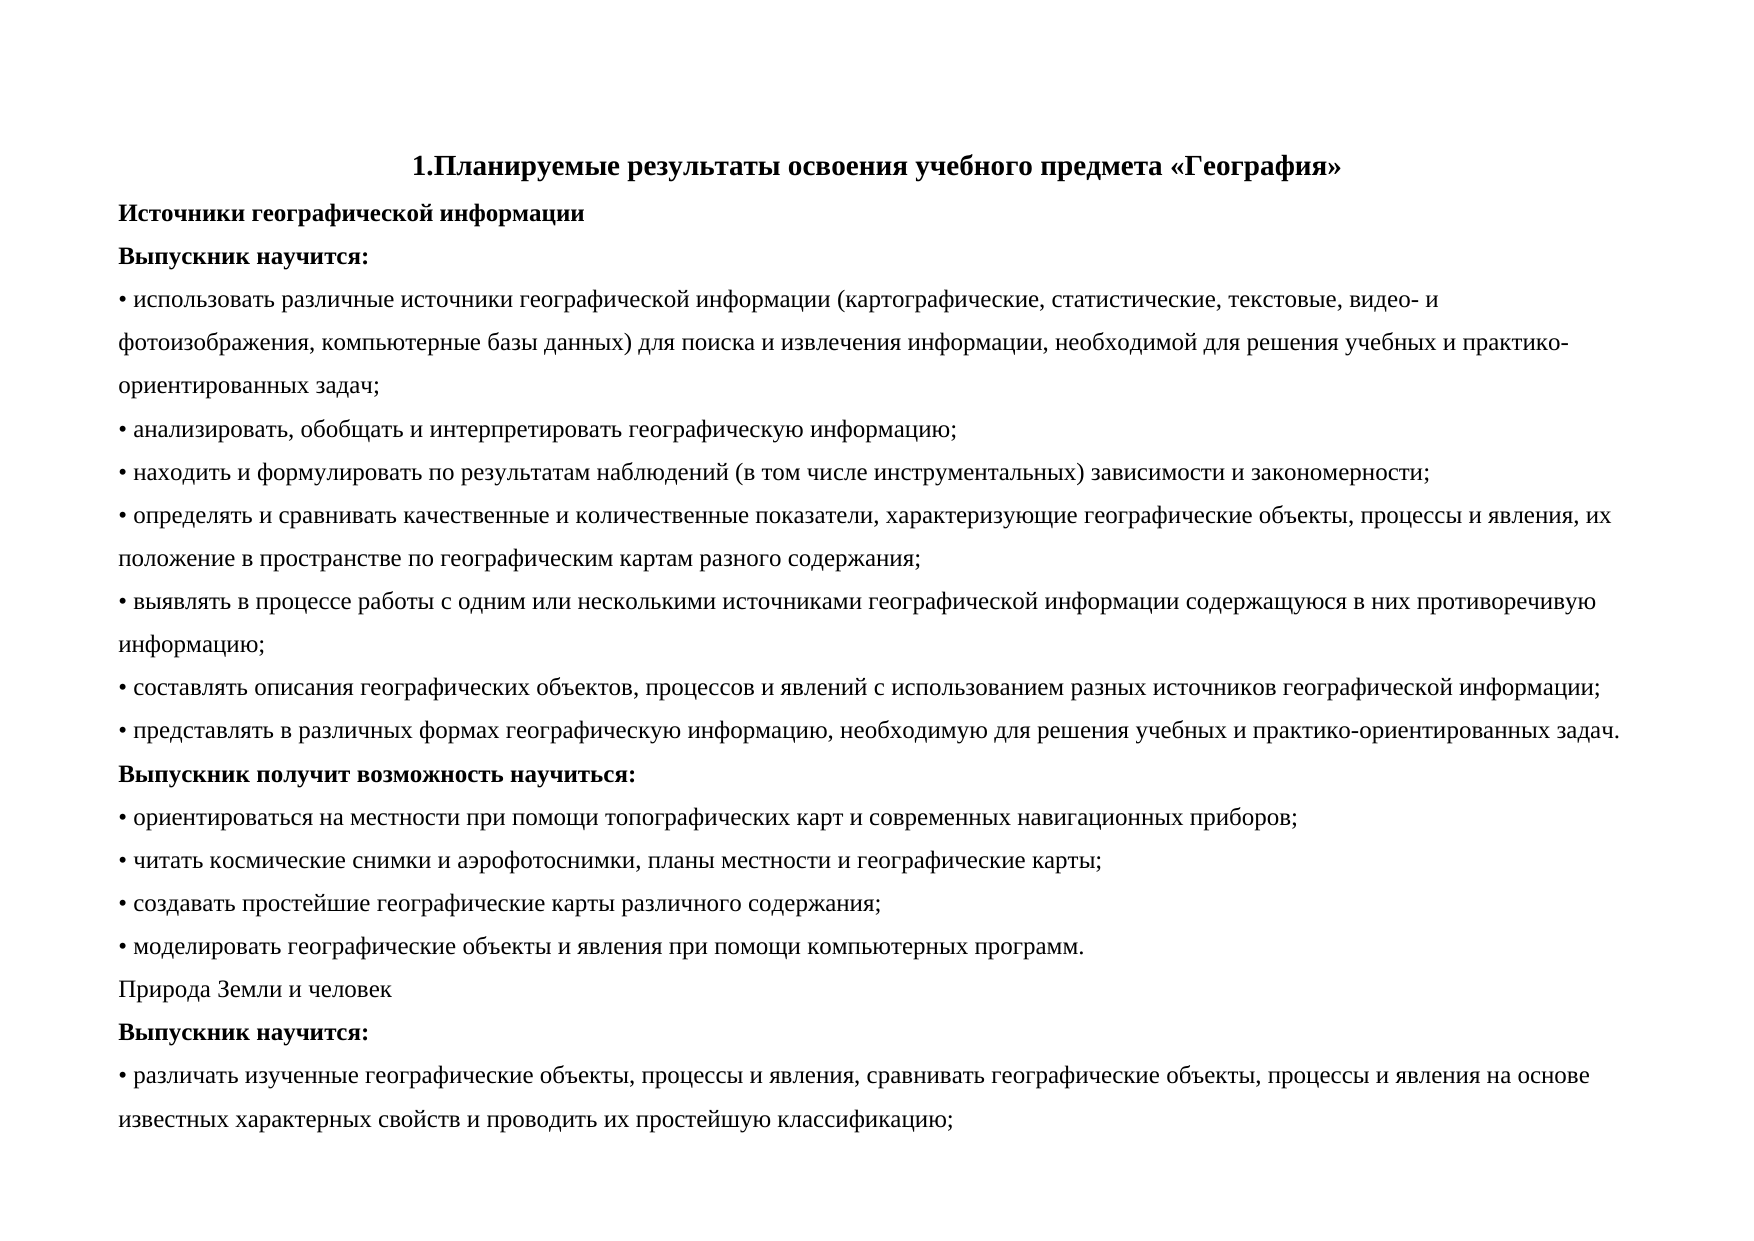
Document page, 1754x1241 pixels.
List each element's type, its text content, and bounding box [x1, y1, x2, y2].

text Выпускник получит возможность научиться: [118, 759, 1636, 787]
text • определять и сравнивать качественные и количественные показатели, характеризующие географические объекты, процессы и явления, их положение в пространстве по географическим картам разного содержания; [118, 500, 1636, 572]
text 1.Планируемые результаты освоения учебного предмета «География» [118, 148, 1636, 181]
text • моделировать географические объекты и явления при помощи компьютерных программ. [118, 931, 1636, 960]
text • находить и формулировать по результатам наблюдений (в том числе инструментальных) зависимости и закономерности; [118, 457, 1636, 486]
text • представлять в различных формах географическую информацию, необходимую для решения учебных и практико-ориентированных задач. [118, 716, 1636, 744]
text • различать изученные географические объекты, процессы и явления, сравнивать географические объекты, процессы и явления на основе известных характерных свойств и проводить их простейшую классификацию; [118, 1061, 1636, 1132]
text Выпускник научится: [118, 1017, 1636, 1046]
text • использовать различные источники географической информации (картографические, статистические, текстовые, видео- и фотоизображения, компьютерные базы данных) для поиска и извлечения информации, необходимой для решения учебных и практико-ориентированных задач; [118, 284, 1636, 399]
text • создавать простейшие географические карты различного содержания; [118, 888, 1636, 917]
text • ориентироваться на местности при помощи топографических карт и современных навигационных приборов; [118, 802, 1636, 831]
text Источники географической информации [118, 198, 1636, 227]
text • составлять описания географических объектов, процессов и явлений с использованием разных источников географической информации; [118, 672, 1636, 701]
text Природа Земли и человек [118, 974, 1636, 1003]
text • читать космические снимки и аэрофотоснимки, планы местности и географические карты; [118, 845, 1636, 874]
text • анализировать, обобщать и интерпретировать географическую информацию; [118, 414, 1636, 442]
text Выпускник научится: [118, 241, 1636, 270]
text • выявлять в процессе работы с одним или несколькими источниками географической информации содержащуюся в них противоречивую информацию; [118, 586, 1636, 658]
